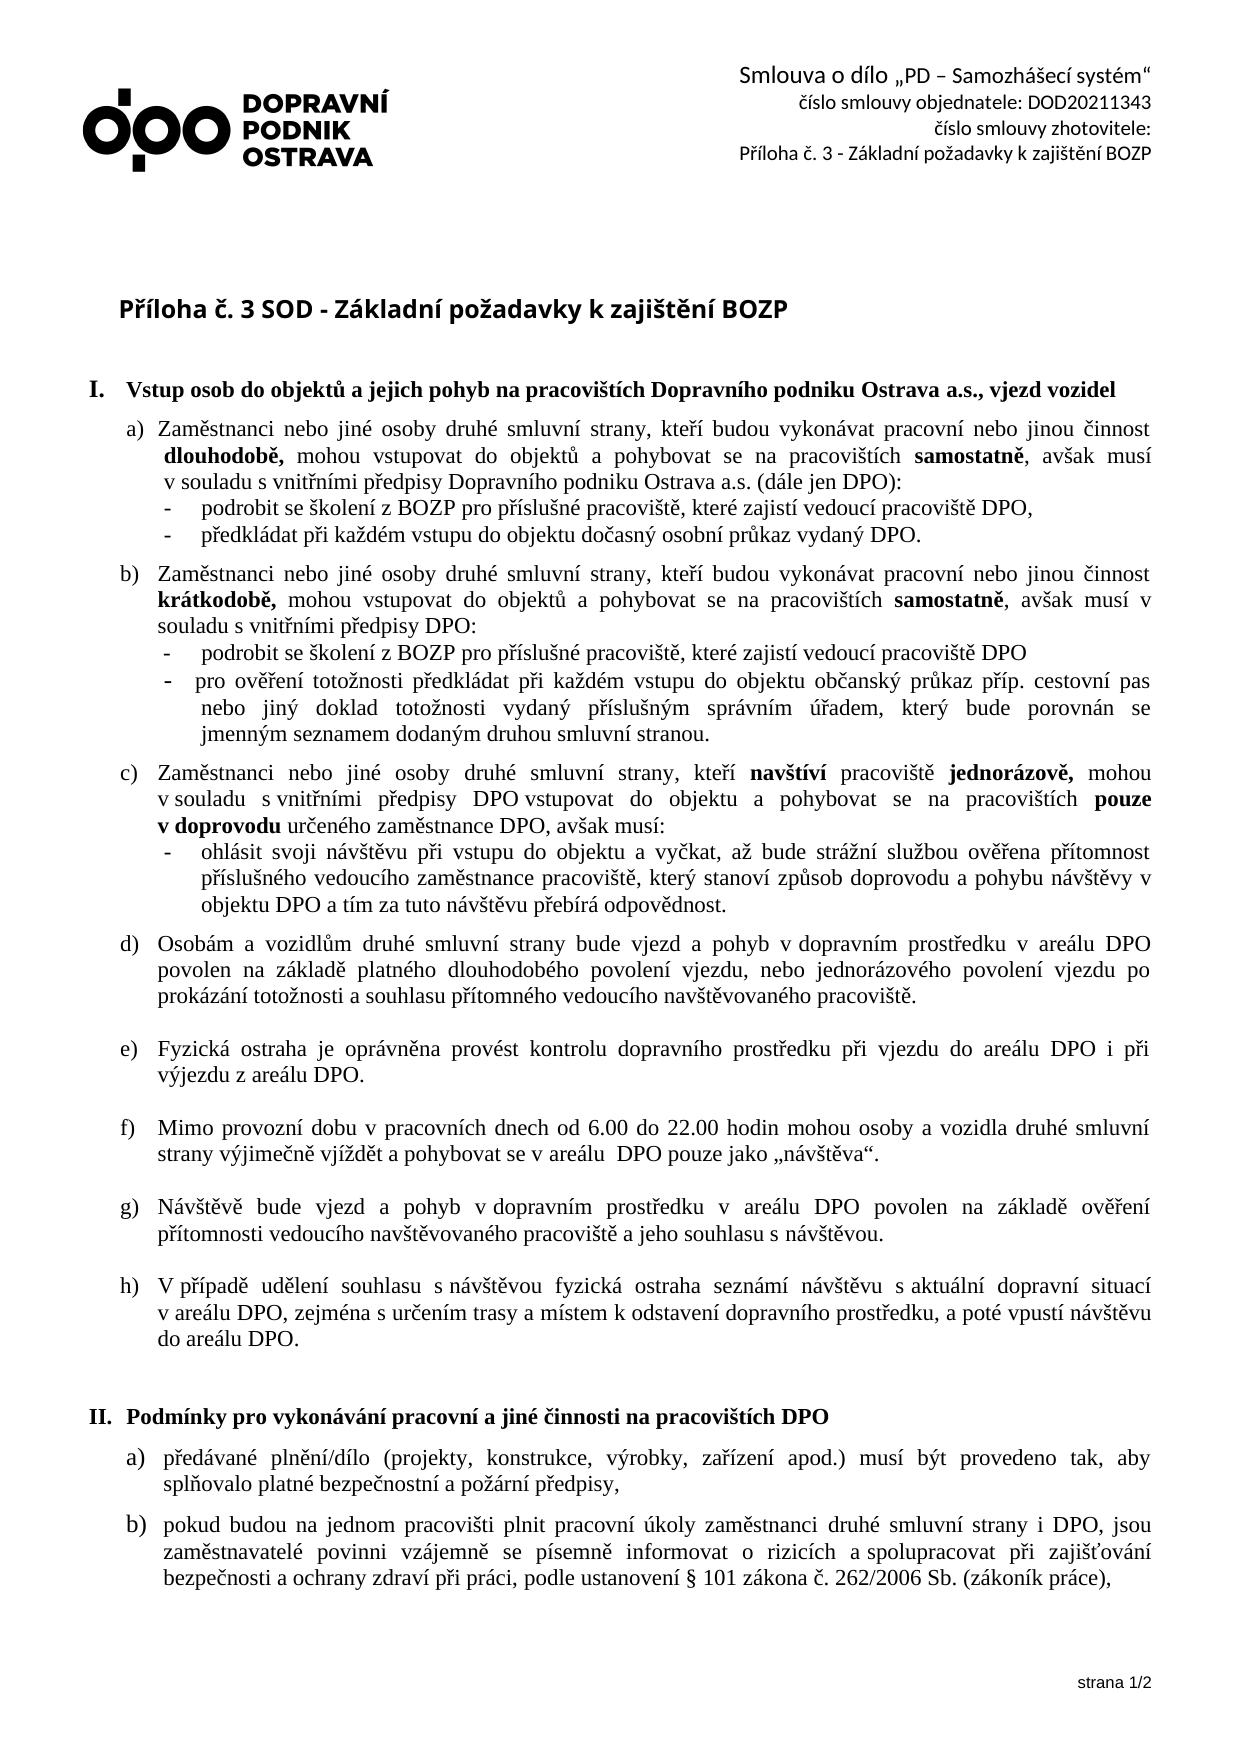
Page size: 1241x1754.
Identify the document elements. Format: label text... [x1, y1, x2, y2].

list Zaměstnanci nebo jiné osoby druhé smluvní strany, kteří budou vykonávat pracovní nebo jinou činnost krátkodobě, mohou vstupovat do objektů a pohybovat se na pracovištích samostatně, avšak musí v souladu s vnitřními předpisy DPO: [120, 560, 1152, 639]
list Fyzická ostraha je oprávněna provést kontrolu dopravního prostředku při vjezdu do areálu DPO i při výjezdu z areálu DPO. [120, 1035, 1152, 1088]
text - předkládat při každém vstupu do objektu dočasný osobní průkaz vydaný DPO. [164, 521, 1152, 547]
list předávané plnění/dílo (projekty, konstrukce, výrobky, zařízení apod.) musí být provedeno tak, aby splňovalo platné bezpečnostní a požární předpisy, [126, 1442, 1152, 1497]
list V případě udělení souhlasu s návštěvou fyzická ostraha seznámí návštěvu s aktuální dopravní situací v areálu DPO, zejména s určením trasy a místem k odstavení dopravního prostředku, a poté vpustí návštěvu do areálu DPO. [120, 1272, 1152, 1351]
list Zaměstnanci nebo jiné osoby druhé smluvní strany, kteří navštíví pracoviště jednorázově, mohou v souladu s vnitřními předpisy DPO vstupovat do objektu a pohybovat se na pracovištích pouze v doprovodu určeného zaměstnance DPO, avšak musí: [120, 759, 1152, 838]
subtitle Příloha č. 3 SOD - Základní požadavky k zajištění BOZP [118, 293, 1152, 324]
list Osobám a vozidlům druhé smluvní strany bude vjezd a pohyb v dopravním prostředku v areálu DPO povolen na základě platného dlouhodobého povolení vjezdu, nebo jednorázového povolení vjezdu po prokázání totožnosti a souhlasu přítomného vedoucího navštěvovaného pracoviště. [120, 930, 1152, 1009]
picture [82, 88, 390, 172]
list pokud budou na jednom pracovišti plnit pracovní úkoly zaměstnanci druhé smluvní strany i DPO, jsou zaměstnavatelé povinni vzájemně se písemně informovat o rizicích a spolupracovat při zajišťování bezpečnosti a ochrany zdraví při práci, podle ustanovení § 101 zákona č. 262/2006 Sb. (zákoník práce), [126, 1509, 1152, 1591]
text II. Podmínky pro vykonávání pracovní a jiné činnosti na pracovištích DPO [89, 1403, 1152, 1429]
list Zaměstnanci nebo jiné osoby druhé smluvní strany, kteří budou vykonávat pracovní nebo jinou činnost dlouhodobě, mohou vstupovat do objektů a pohybovat se na pracovištích samostatně, avšak musí v souladu s vnitřními předpisy Dopravního podniku Ostrava a.s. (dále jen DPO): [126, 415, 1152, 494]
list pro ověření totožnosti předkládat při každém vstupu do objektu občanský průkaz příp. cestovní pas nebo jiný doklad totožnosti vydaný příslušným správním úřadem, který bude porovnán se jmenným seznamem dodaným druhou smluvní stranou. [164, 665, 1152, 747]
text - podrobit se školení z BOZP pro příslušné pracoviště, které zajistí vedoucí pracoviště DPO [157, 639, 1152, 665]
text - ohlásit svoji návštěvu při vstupu do objektu a vyčkat, až bude strážní službou ověřena přítomnost příslušného vedoucího zaměstnance pracoviště, který stanoví způsob doprovodu a pohybu návštěvy v objektu DPO a tím za tuto návštěvu přebírá odpovědnost. [164, 838, 1152, 917]
list Mimo provozní dobu v pracovních dnech od 6.00 do 22.00 hodin mohou osoby a vozidla druhé smluvní strany výjimečně vjíždět a pohybovat se v areálu DPO pouze jako „návštěva“. [120, 1114, 1152, 1167]
list Návštěvě bude vjezd a pohyb v dopravním prostředku v areálu DPO povolen na základě ověření přítomnosti vedoucího navštěvovaného pracoviště a jeho souhlasu s návštěvou. [120, 1193, 1152, 1246]
text I. Vstup osob do objektů a jejich pohyb na pracovištích Dopravního podniku Ostrava a.s., vjezd vozidel [89, 374, 1152, 403]
text - podrobit se školení z BOZP pro příslušné pracoviště, které zajistí vedoucí pracoviště DPO, [164, 494, 1152, 521]
